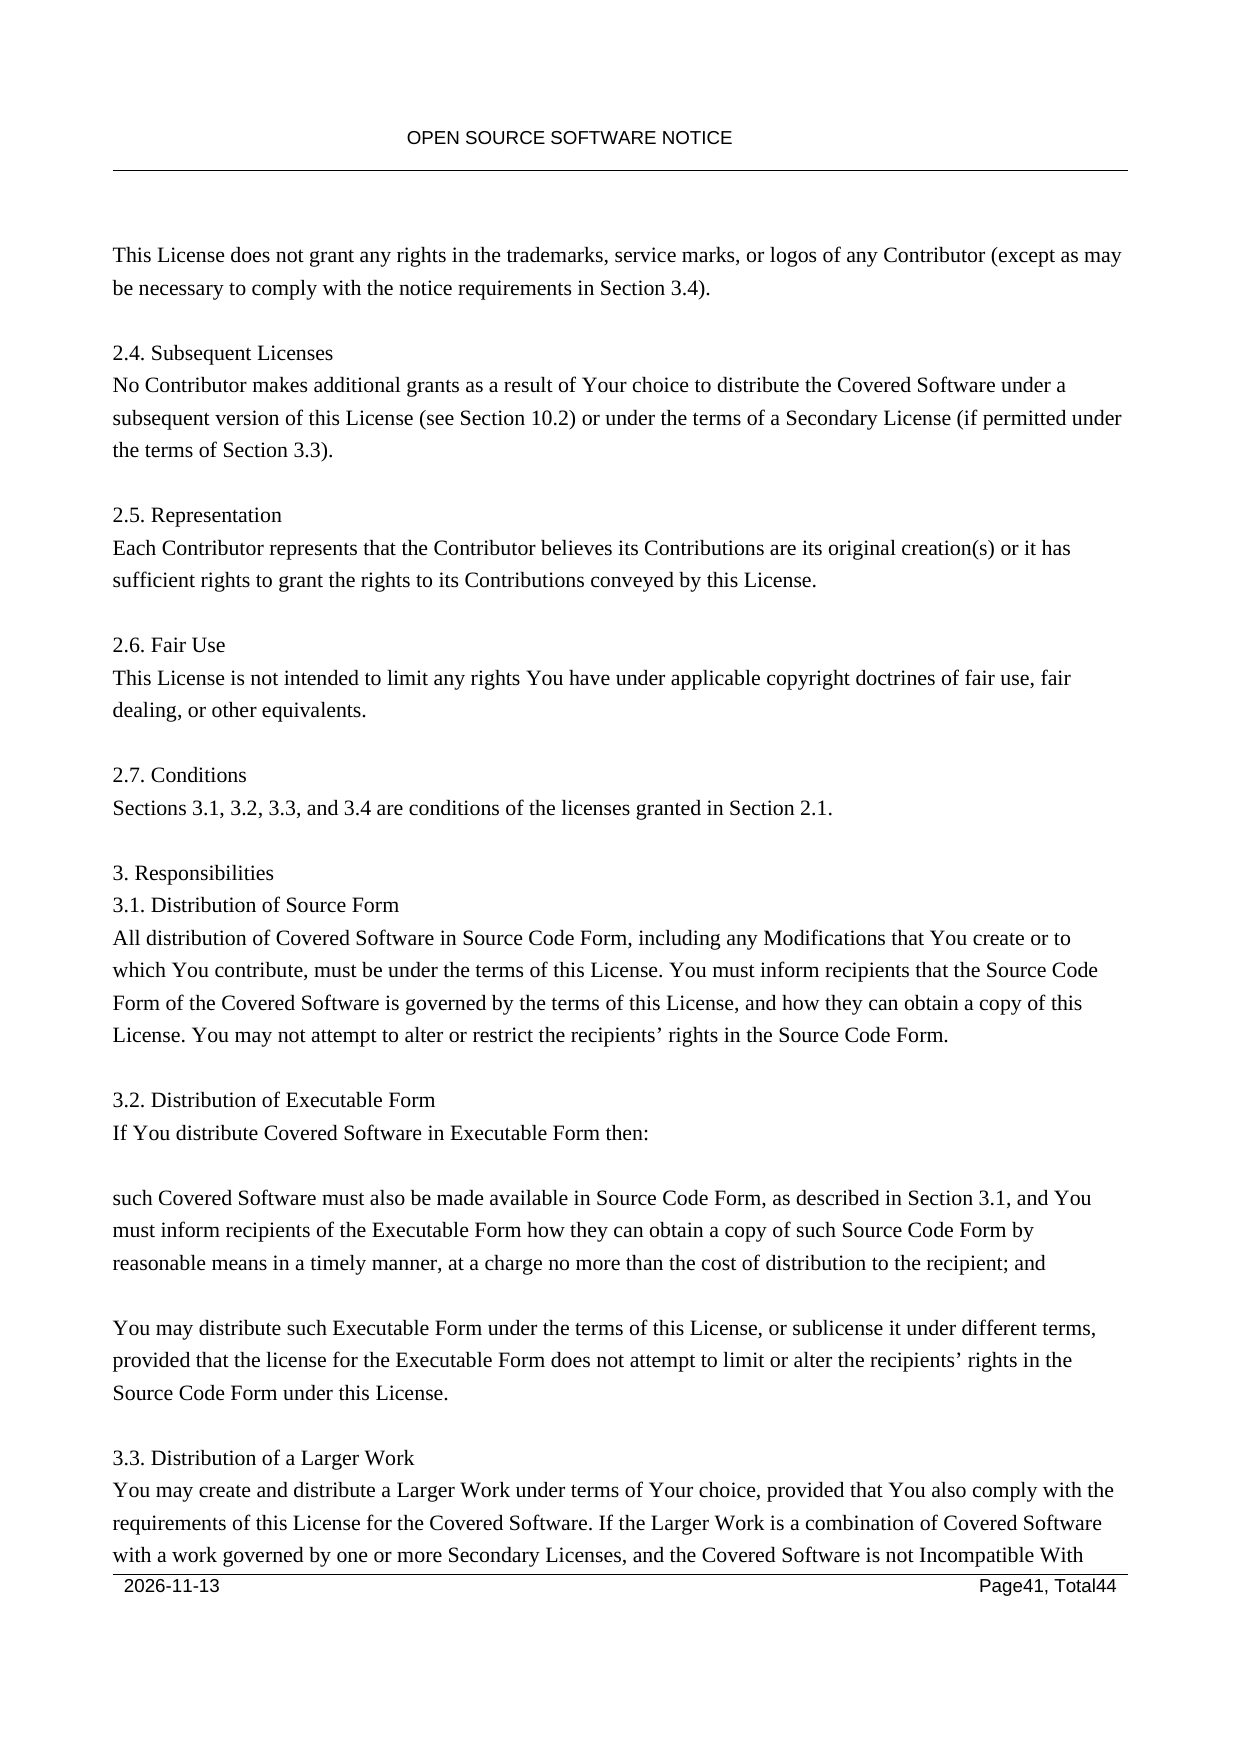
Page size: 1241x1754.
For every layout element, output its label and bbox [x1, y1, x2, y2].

text [112, 206, 1128, 1571]
